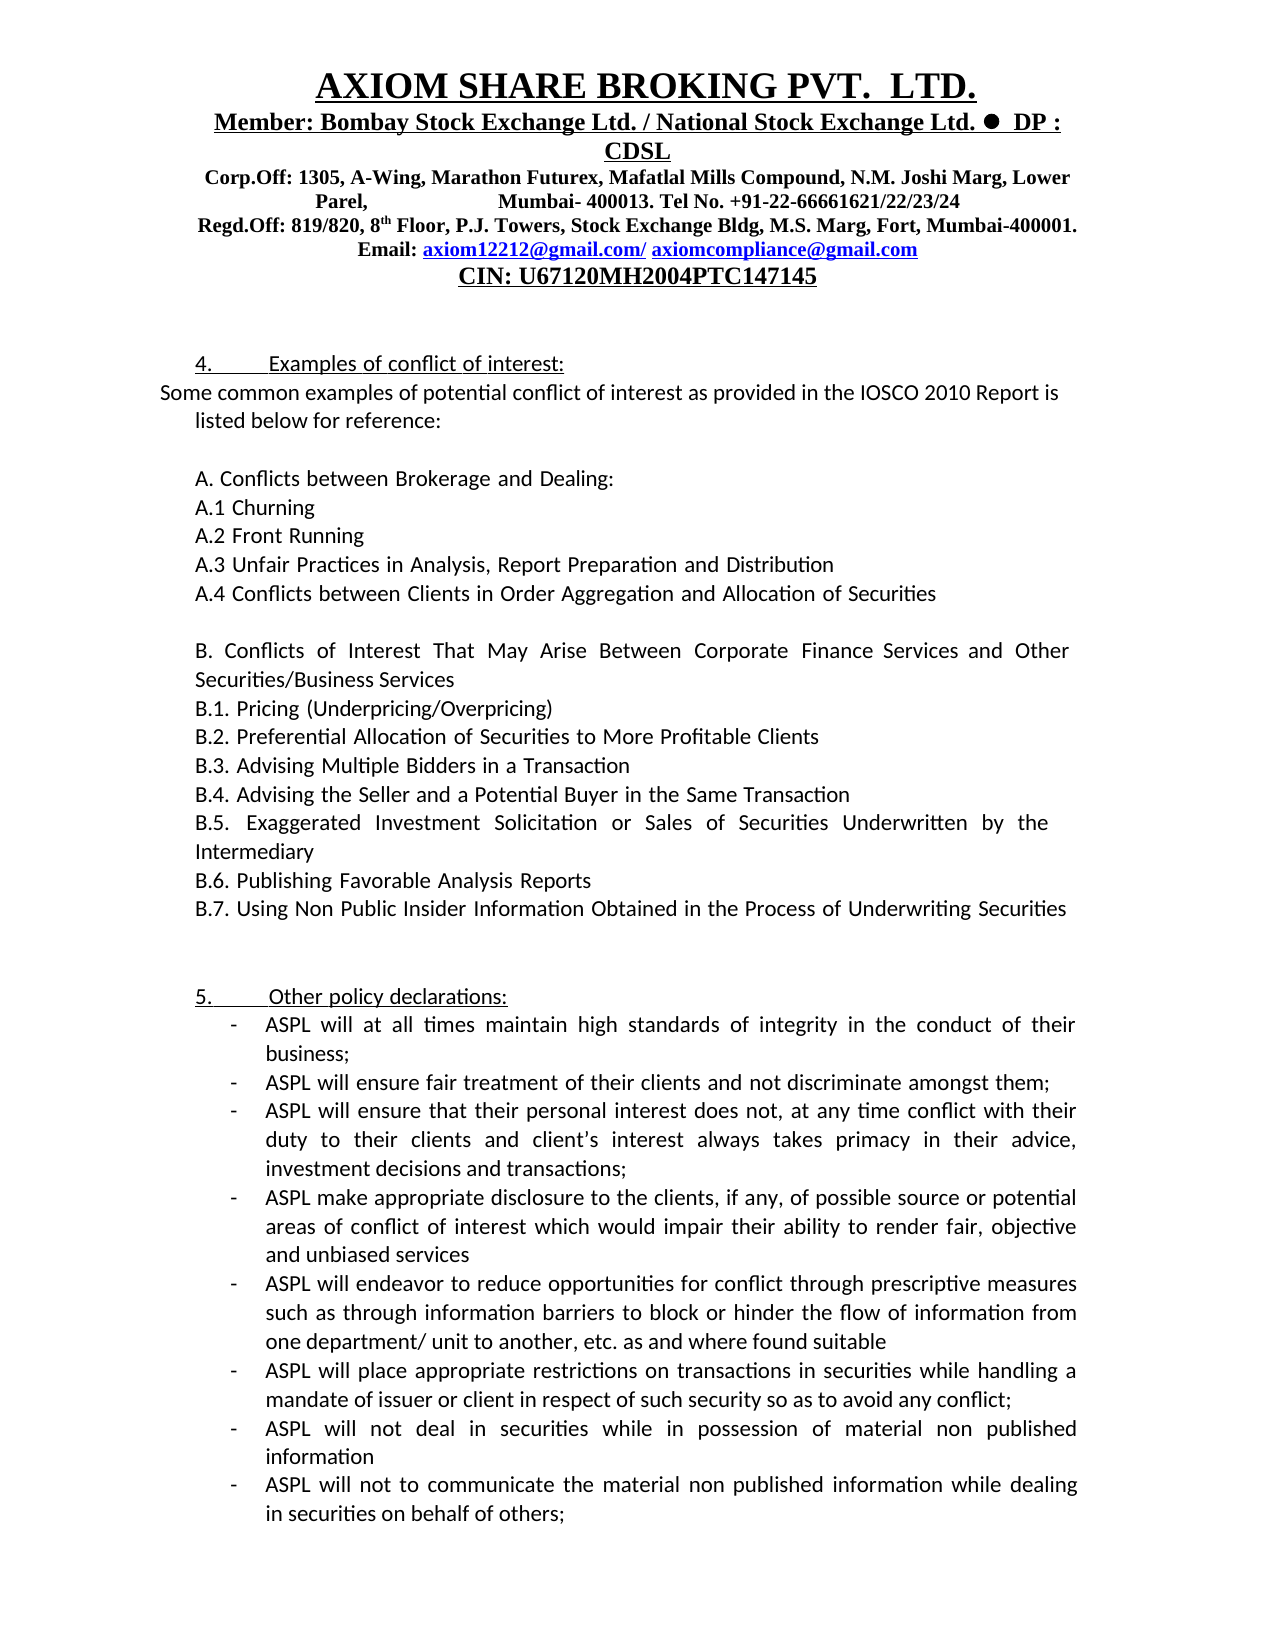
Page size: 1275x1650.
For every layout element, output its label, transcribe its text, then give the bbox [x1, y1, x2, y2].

list Conflicts between Clients in Order Aggregation and Allocation of Securities [195, 579, 1087, 607]
list Advising Multiple Bidders in a Transaction [195, 751, 1087, 779]
list ASPL will ensure fair treatment of their clients and not discriminate amongst them; [230, 1068, 1087, 1096]
list ASPL will place appropriate restrictions on transactions in securities while handling a mandate of issuer or client in respect of such security so as to avoid any conflict; [230, 1356, 1078, 1413]
list Conflicts of Interest That May Arise Between Corporate Finance Services and Other Securities/Business Services [195, 636, 1079, 693]
list ASPL will not to communicate the material non published information while dealing in securities on behalf of others; [230, 1470, 1078, 1527]
list ASPL will not deal in securities while in possession of material non published information [230, 1414, 1078, 1470]
list Preferential Allocation of Securities to More Profitable Clients [195, 722, 1087, 750]
list Other policy declarations: [195, 982, 1087, 1010]
list ASPL will ensure that their personal interest does not, at any time conflict with their duty to their clients and client’s interest always takes primacy in their advice, investment decisions and transactions; [230, 1096, 1079, 1182]
list Front Running [195, 521, 1087, 549]
list Publishing Favorable Analysis Reports [195, 866, 1087, 894]
list Conflicts between Brokerage and Dealing: [195, 464, 1087, 492]
list ASPL make appropriate disclosure to the clients, if any, of possible source or potential areas of conflict of interest which would impair their ability to render fair, objective and unbiased services [230, 1183, 1079, 1269]
list Using Non Public Insider Information Obtained in the Process of Underwriting Securities [195, 894, 1087, 923]
list ASPL will at all times maintain high standards of integrity in the conduct of their business; [230, 1010, 1078, 1067]
list ASPL will endeavor to reduce opportunities for conflict through prescriptive measures such as through information barriers to block or hinder the flow of information from one department/ unit to another, etc. as and where found suitable [230, 1269, 1079, 1355]
list Churning [195, 493, 1087, 521]
list Examples of conflict of interest: [195, 349, 1087, 377]
list Pricing (Underpricing/Overpricing) [195, 694, 1087, 722]
list Advising the Seller and a Potential Buyer in the Same Transaction [195, 780, 1087, 808]
list Exaggerated Investment Solicitation or Sales of Securities Underwritten by the Intermediary [195, 808, 1078, 865]
text Some common examples of potential conflict of interest as provided in the IOSCO 2010 Report is listed below for reference: [160, 378, 1085, 434]
list Unfair Practices in Analysis, Report Preparation and Distribution [195, 550, 1087, 578]
